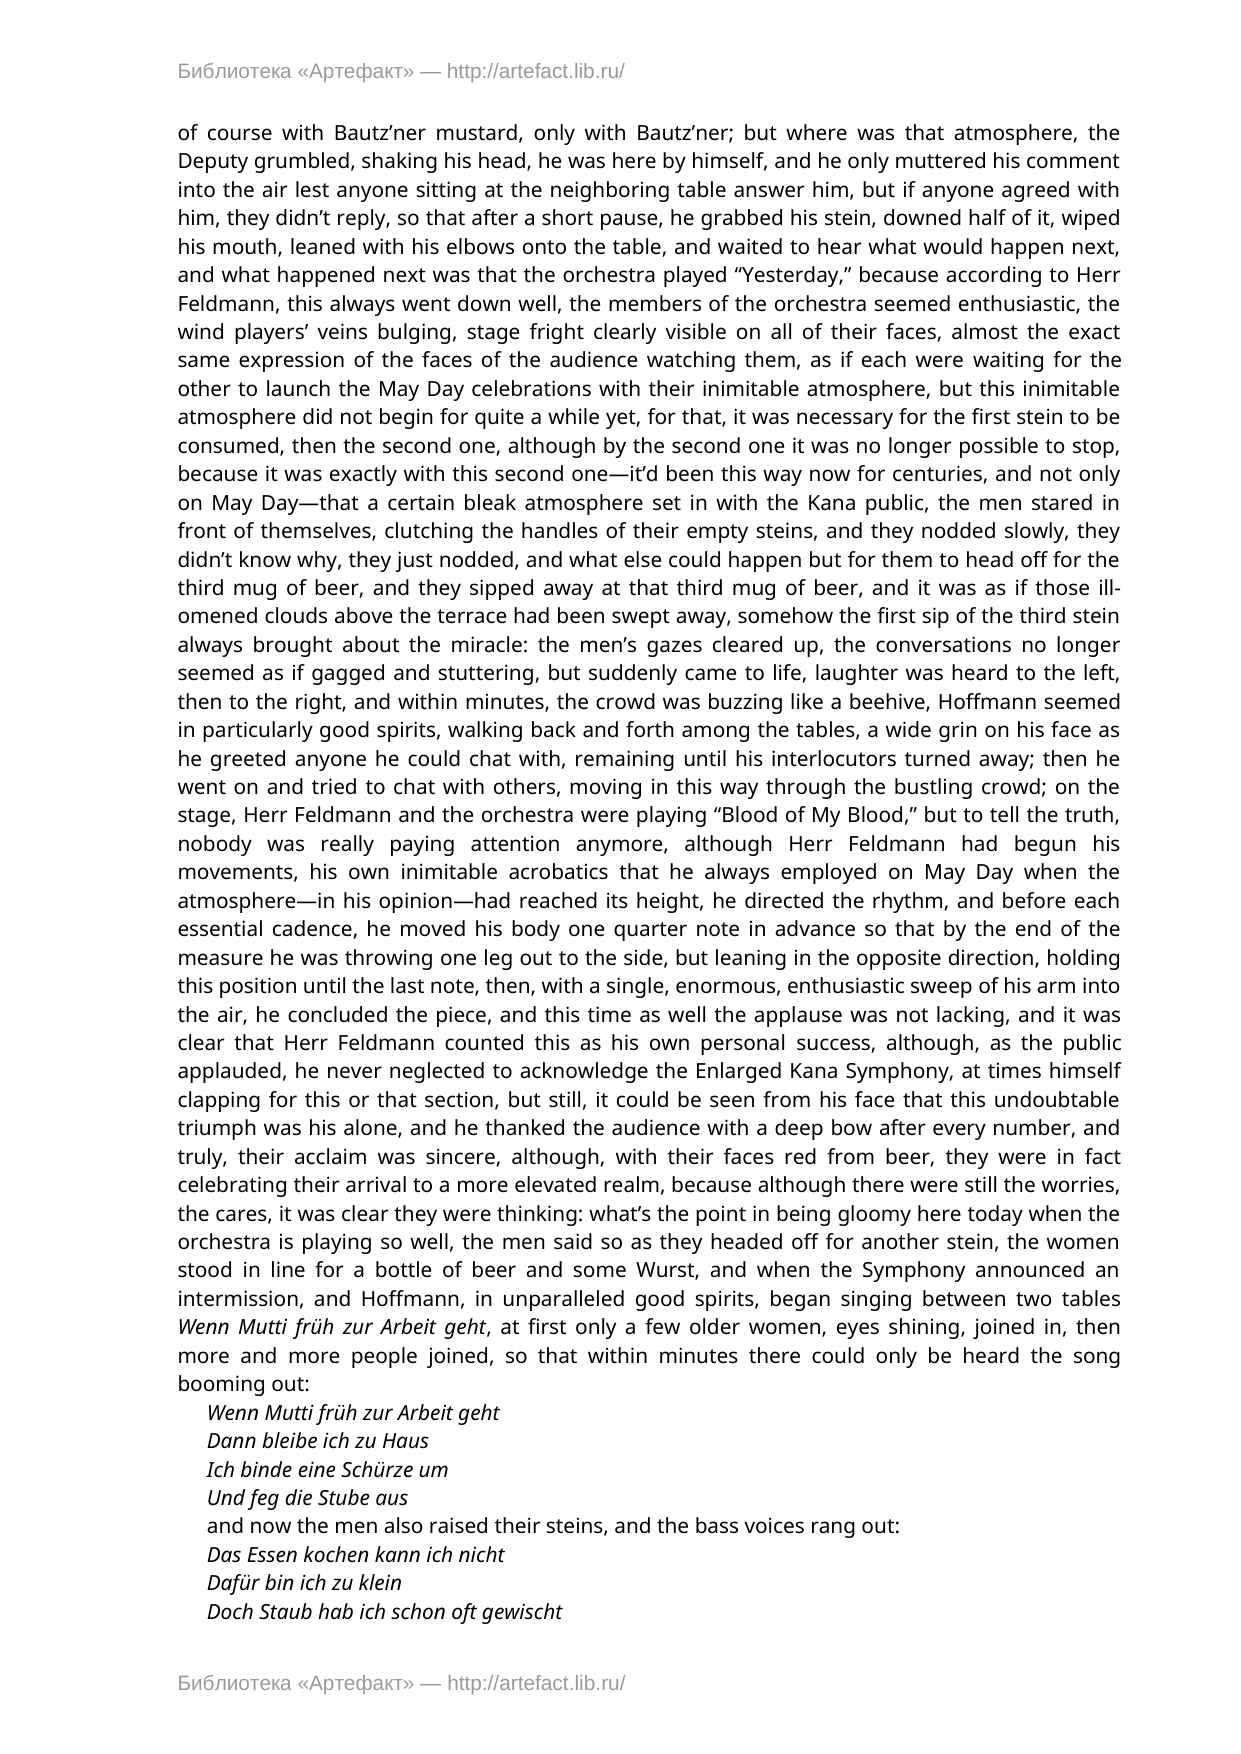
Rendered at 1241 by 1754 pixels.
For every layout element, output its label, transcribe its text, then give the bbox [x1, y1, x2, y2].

text Dafür bin ich zu klein [177, 1568, 1122, 1597]
text Dann bleibe ich zu Haus [177, 1426, 1122, 1455]
text Und feg die Stube aus [177, 1483, 1122, 1512]
text Das Essen kochen kann ich nicht [177, 1540, 1122, 1568]
text Ich binde eine Schürze um [177, 1455, 1122, 1483]
text Wenn Mutti früh zur Arbeit geht [177, 1398, 1122, 1426]
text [177, 118, 1122, 1398]
text and now the men also raised their steins, and the bass voices rang out: [177, 1512, 1122, 1540]
text Doch Staub hab ich schon oft gewischt [177, 1597, 1122, 1625]
